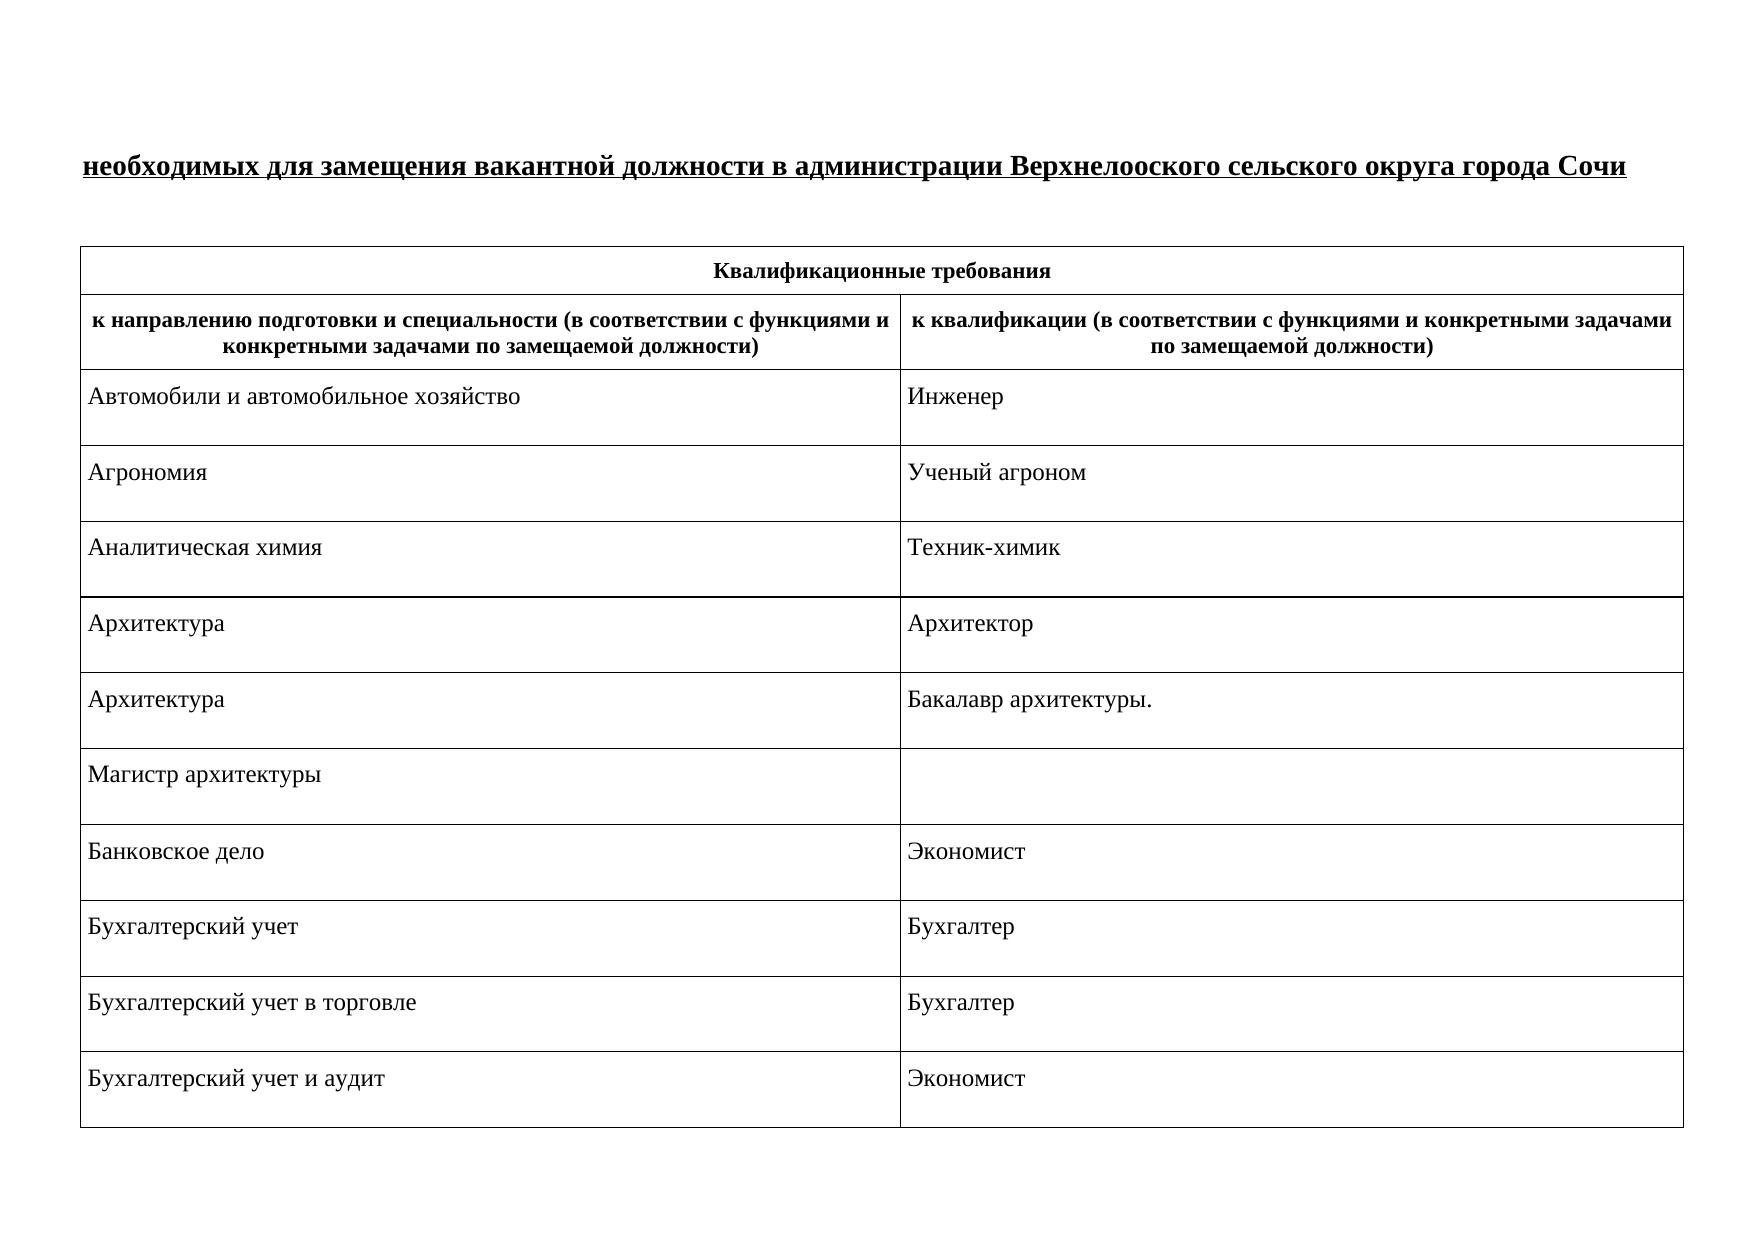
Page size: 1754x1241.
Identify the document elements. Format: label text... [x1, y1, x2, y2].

table_cell к направлению подготовки и специальности (в соответствии с функциями и конкретными задачами по замещаемой должности) [81, 295, 900, 369]
table_cell Инженер [901, 370, 1683, 445]
table_cell Архитектор [901, 598, 1683, 672]
table_cell Архитектура [81, 673, 900, 748]
table_cell Экономист [901, 1052, 1683, 1127]
table_cell Агрономия [81, 446, 900, 521]
table_header Квалификационные требования [81, 247, 1683, 294]
table_cell Ученый агроном [901, 446, 1683, 521]
table_cell [901, 749, 1683, 824]
table_cell Бухгалтер [901, 977, 1683, 1051]
table_cell к квалификации (в соответствии с функциями и конкретными задачами по замещаемой должности) [901, 295, 1683, 369]
table_cell Банковское дело [81, 825, 900, 900]
table_cell Экономист [901, 825, 1683, 900]
table_cell Бухгалтер [901, 901, 1683, 976]
table_cell Архитектура [81, 598, 900, 672]
table_cell Бухгалтерский учет и аудит [81, 1052, 900, 1127]
table_cell Автомобили и автомобильное хозяйство [81, 370, 900, 445]
table_cell Бухгалтерский учет в торговле [81, 977, 900, 1051]
text необходимых для замещения вакантной должности в администрации Верхнелооского сельского округа города Сочи [74, 148, 1636, 181]
table_cell Бухгалтерский учет [81, 901, 900, 976]
table_cell Магистр архитектуры [81, 749, 900, 824]
table_cell Техник-химик [901, 522, 1683, 596]
table_cell Аналитическая химия [81, 522, 900, 596]
table_cell Бакалавр архитектуры. [901, 673, 1683, 748]
